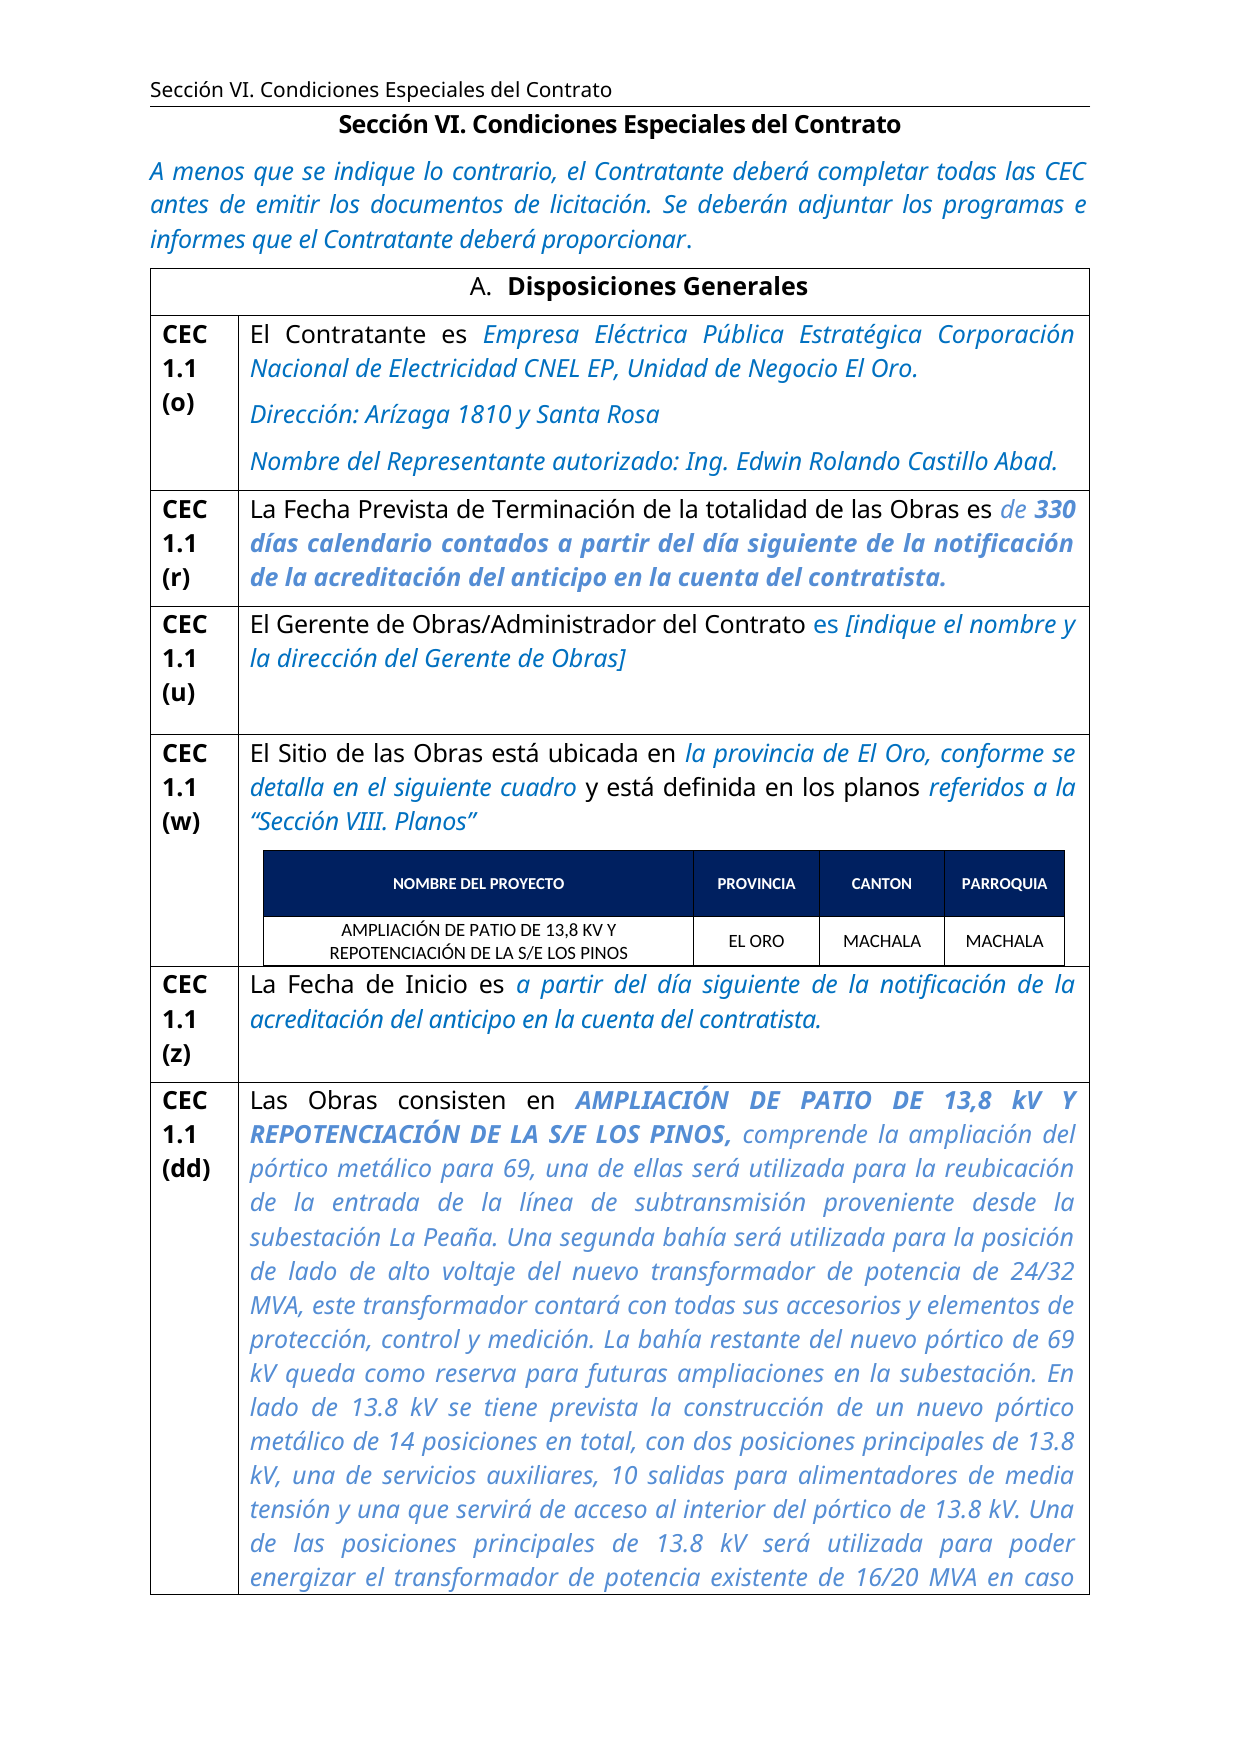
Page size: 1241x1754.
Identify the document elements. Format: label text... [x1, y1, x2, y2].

table_cell El Gerente de Obras/Administrador del Contrato es [indique el nombre y la dirección del Gerente de Obras] [239, 607, 1089, 734]
text A menos que se indique lo contrario, el Contratante deberá completar todas las CEC antes de emitir los documentos de licitación. Se deberán adjuntar los programas e informes que el Contratante deberá proporcionar. [150, 153, 1090, 255]
table_cell CEC 1.1 (dd) [151, 1083, 238, 1594]
subtitle Sección VI. Condiciones Especiales del Contrato [150, 107, 1090, 141]
table_cell El Sitio de las Obras está ubicada en la provincia de El Oro, conforme se detalla en el siguiente cuadro y está definida en los planos referidos a la “Sección VIII. Planos” [239, 735, 1089, 966]
table_cell CEC 1.1 (r) [151, 491, 238, 606]
table_cell CEC 1.1 (o) [151, 316, 238, 490]
table_cell CEC 1.1 (w) [151, 735, 238, 966]
table_cell La Fecha de Inicio es a partir del día siguiente de la notificación de la acreditación del anticipo en la cuenta del contratista. [239, 967, 1089, 1082]
table_cell CEC 1.1 (z) [151, 967, 238, 1082]
table_cell El Contratante es Empresa Eléctrica Pública Estratégica Corporación Nacional de Electricidad CNEL EP, Unidad de Negocio El Oro. Dirección: Arízaga 1810 y Santa Rosa Nombre del Representante autorizado: Ing. Edwin Rolando Castillo Abad. [239, 316, 1089, 490]
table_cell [239, 1083, 1089, 1594]
table_cell CEC 1.1 (u) [151, 607, 238, 734]
table_cell La Fecha Prevista de Terminación de la totalidad de las Obras es de 330 días calendario contados a partir del día siguiente de la notificación de la acreditación del anticipo en la cuenta del contratista. [239, 491, 1089, 606]
table_header Disposiciones Generales [151, 269, 1089, 315]
